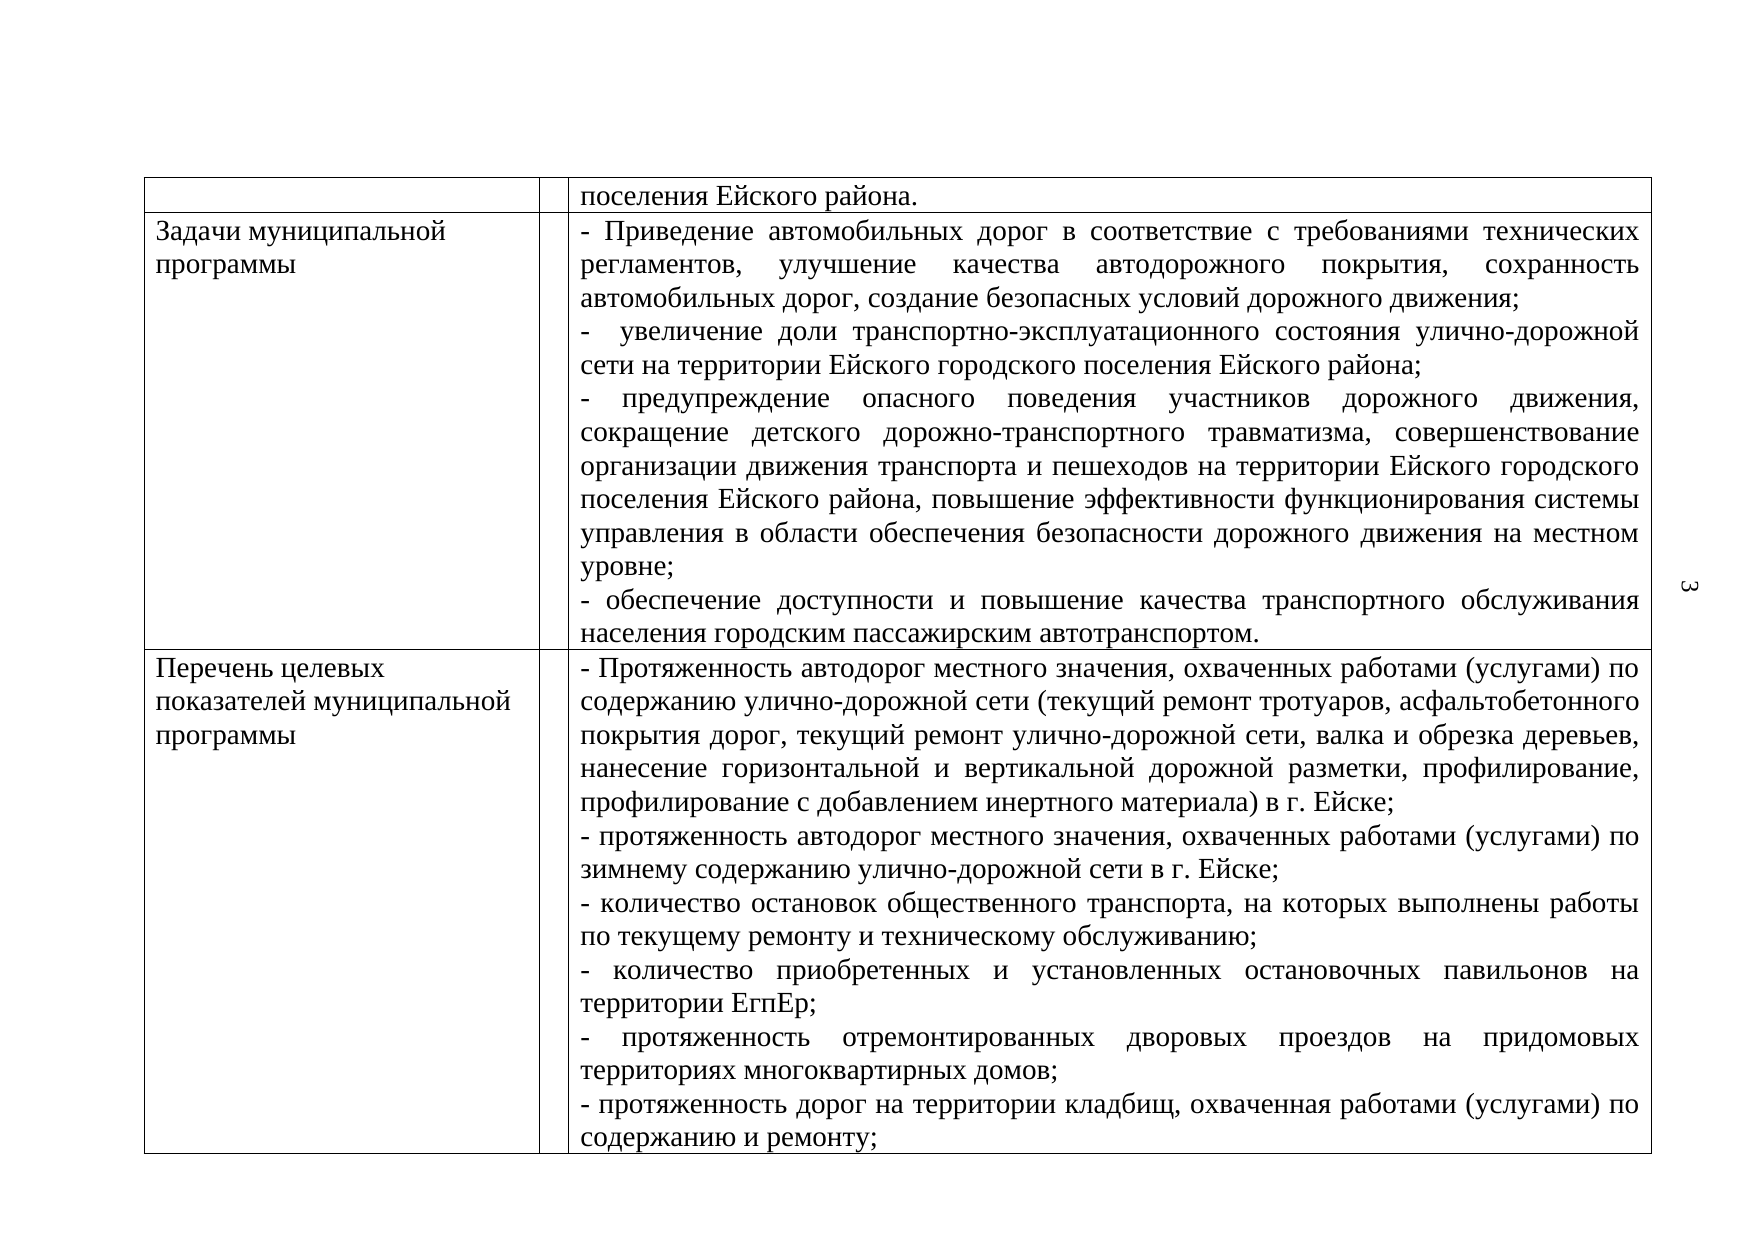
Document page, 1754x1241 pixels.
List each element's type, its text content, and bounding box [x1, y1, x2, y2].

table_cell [145, 178, 539, 212]
table_cell [540, 213, 568, 649]
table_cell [569, 178, 1651, 212]
table_cell - Приведение автомобильных дорог в соответствие с требованиями технических регламентов, улучшение качества автодорожного покрытия, сохранность автомобильных дорог, создание безопасных условий дорожного движения; - увеличение доли транспортно-эксплуатационного состояния улично-дорожной сети на территории Ейского городского поселения Ейского района; - предупреждение опасного поведения участников дорожного движения, сокращение детского дорожно-транспортного травматизма, совершенствование организации движения транспорта и пешеходов на территории Ейского городского поселения Ейского района, повышение эффективности функционирования системы управления в области обеспечения безопасности дорожного движения на местном уровне; - обеспечение доступности и повышение качества транспортного обслуживания населения городским пассажирским автотранспортом. [569, 213, 1651, 649]
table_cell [145, 650, 539, 1153]
table_cell Задачи муниципальной программы [145, 213, 539, 649]
table_cell [540, 650, 568, 1153]
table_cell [569, 650, 1651, 1153]
table_cell [540, 178, 568, 212]
